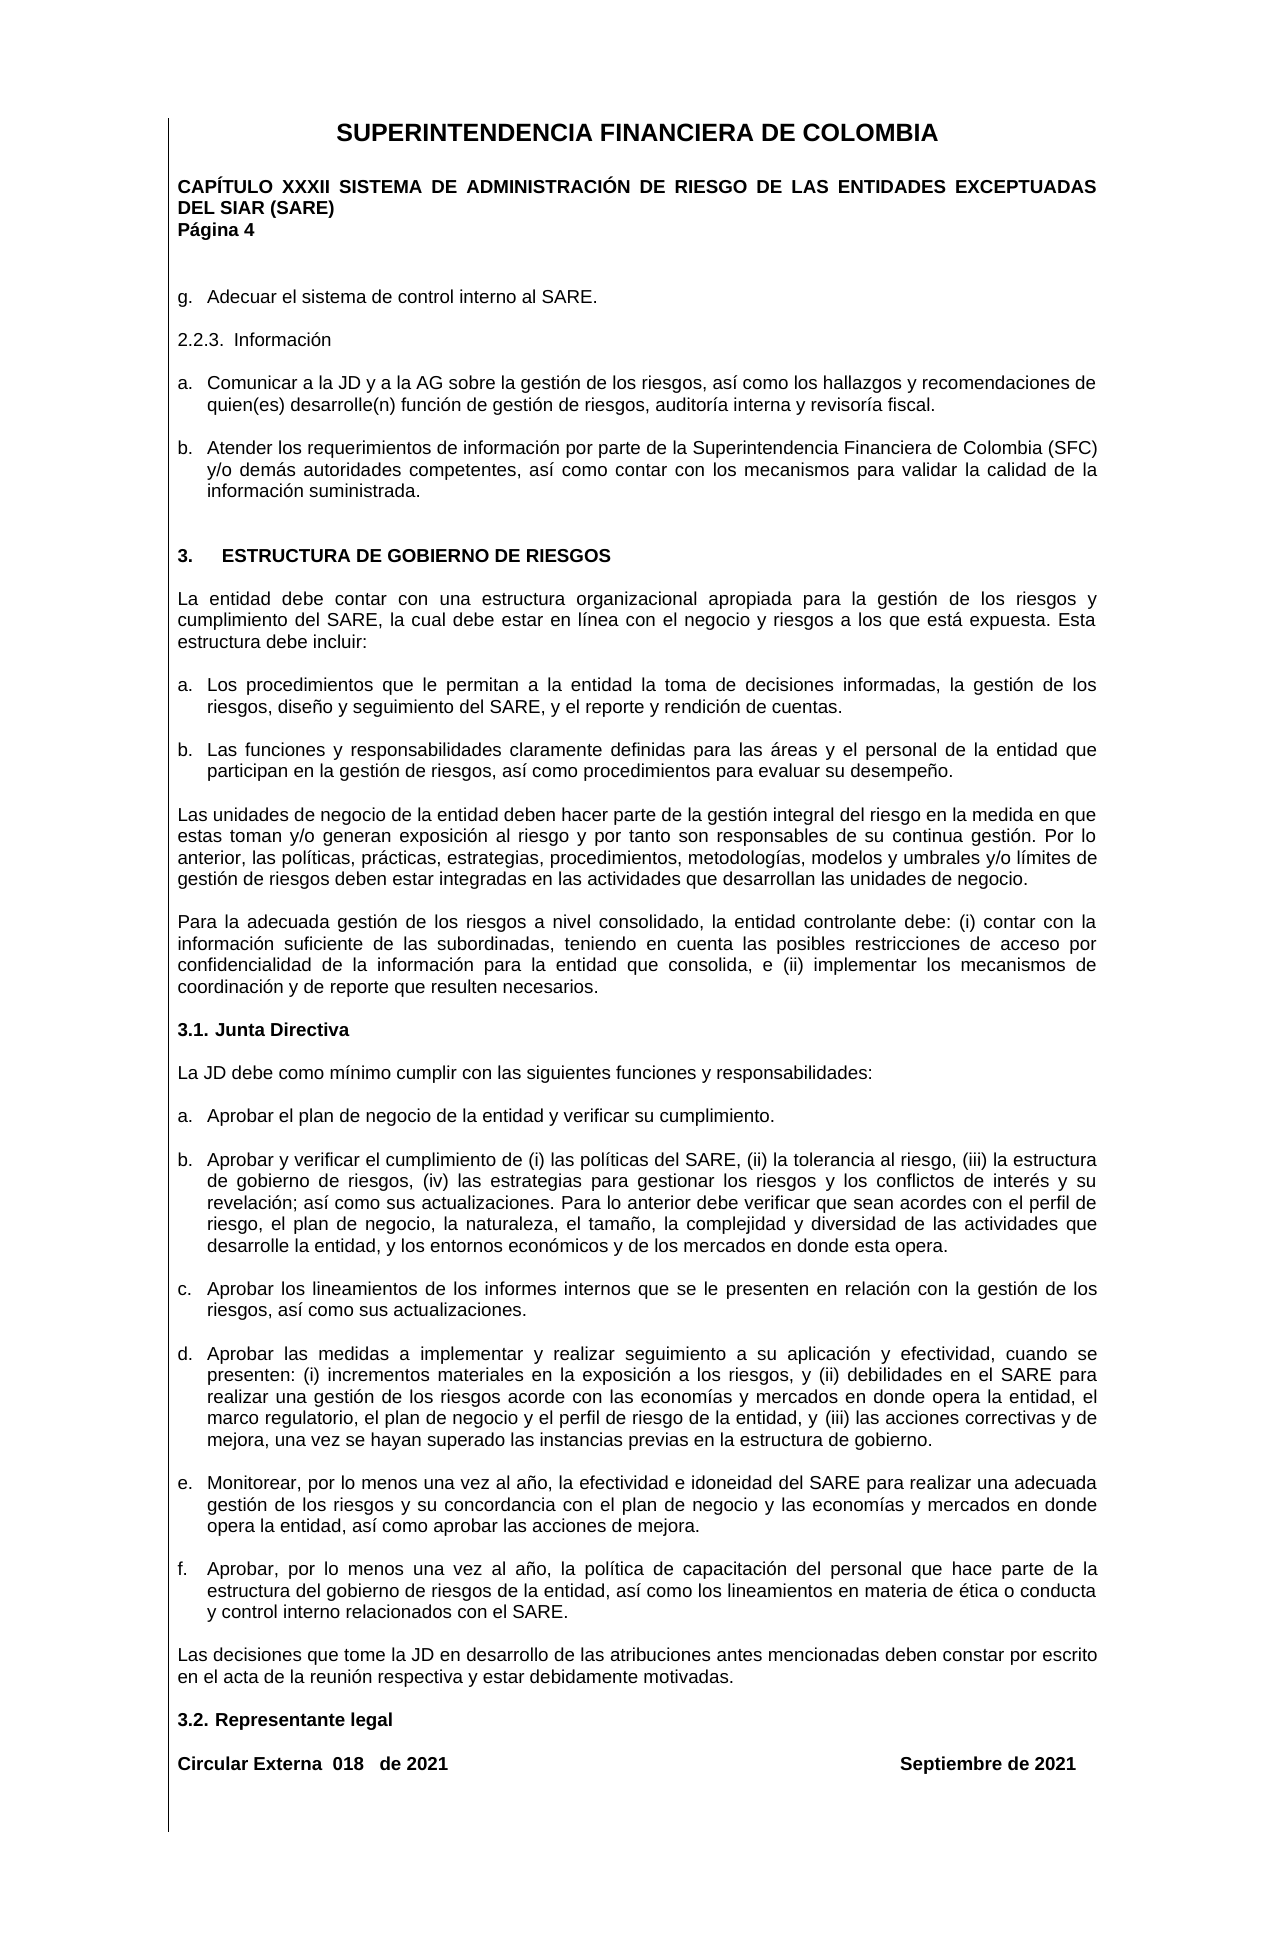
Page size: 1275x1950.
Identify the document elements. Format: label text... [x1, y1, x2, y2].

list Monitorear, por lo menos una vez al año, la efectividad e idoneidad del SARE para realizar una adecuada gestión de los riesgos y su concordancia con el plan de negocio y las economías y mercados en donde opera la entidad, así como aprobar las acciones de mejora. [177, 1472, 1098, 1536]
list Aprobar los lineamientos de los informes internos que se le presenten en relación con la gestión de los riesgos, así como sus actualizaciones. [177, 1278, 1098, 1321]
list Aprobar el plan de negocio de la entidad y verificar su cumplimiento. [177, 1105, 1098, 1127]
text Las unidades de negocio de la entidad deben hacer parte de la gestión integral del riesgo en la medida en que estas toman y/o generan exposición al riesgo y por tanto son responsables de su continua gestión. Por lo anterior, las políticas, prácticas, estrategias, procedimientos, metodologías, modelos y umbrales y/o límites de gestión de riesgos deben estar integradas en las actividades que desarrollan las unidades de negocio. [177, 803, 1098, 889]
list Las funciones y responsabilidades claramente definidas para las áreas y el personal de la entidad que participan en la gestión de riesgos, así como procedimientos para evaluar su desempeño. [177, 739, 1098, 782]
list Aprobar las medidas a implementar y realizar seguimiento a su aplicación y efectividad, cuando se presenten: (i) incrementos materiales en la exposición a los riesgos, y (ii) debilidades en el SARE para realizar una gestión de los riesgos acorde con las economías y mercados en donde opera la entidad, el marco regulatorio, el plan de negocio y el perfil de riesgo de la entidad, y (iii) las acciones correctivas y de mejora, una vez se hayan superado las instancias previas en la estructura de gobierno. [177, 1342, 1098, 1450]
text Para la adecuada gestión de los riesgos a nivel consolidado, la entidad controlante debe: (i) contar con la información suficiente de las subordinadas, teniendo en cuenta las posibles restricciones de acceso por confidencialidad de la información para la entidad que consolida, e (ii) implementar los mecanismos de coordinación y de reporte que resulten necesarios. [177, 911, 1098, 997]
list Adecuar el sistema de control interno al SARE. [177, 286, 1098, 307]
list Los procedimientos que le permitan a la entidad la toma de decisiones informadas, la gestión de los riesgos, diseño y seguimiento del SARE, y el reporte y rendición de cuentas. [177, 674, 1098, 717]
list Representante legal [177, 1709, 1098, 1731]
text La entidad debe contar con una estructura organizacional apropiada para la gestión de los riesgos y cumplimiento del SARE, la cual debe estar en línea con el negocio y riesgos a los que está expuesta. Esta estructura debe incluir: [177, 588, 1098, 652]
list ESTRUCTURA DE GOBIERNO DE RIESGOS [177, 544, 1098, 566]
list Información [177, 329, 1098, 351]
text La JD debe como mínimo cumplir con las siguientes funciones y responsabilidades: [177, 1062, 1098, 1084]
list Aprobar, por lo menos una vez al año, la política de capacitación del personal que hace parte de la estructura del gobierno de riesgos de la entidad, así como los lineamientos en materia de ética o conducta y control interno relacionados con el SARE. [177, 1558, 1098, 1623]
list Aprobar y verificar el cumplimiento de (i) las políticas del SARE, (ii) la tolerancia al riesgo, (iii) la estructura de gobierno de riesgos, (iv) las estrategias para gestionar los riesgos y los conflictos de interés y su revelación; así como sus actualizaciones. Para lo anterior debe verificar que sean acordes con el perfil de riesgo, el plan de negocio, la naturaleza, el tamaño, la complejidad y diversidad de las actividades que desarrolle la entidad, y los entornos económicos y de los mercados en donde esta opera. [177, 1148, 1098, 1256]
text Las decisiones que tome la JD en desarrollo de las atribuciones antes mencionadas deben constar por escrito en el acta de la reunión respectiva y estar debidamente motivadas. [177, 1644, 1098, 1687]
list Atender los requerimientos de información por parte de la Superintendencia Financiera de Colombia (SFC) y/o demás autoridades competentes, así como contar con los mecanismos para validar la calidad de la información suministrada. [177, 437, 1098, 501]
list Junta Directiva [177, 1019, 1098, 1041]
list Comunicar a la JD y a la AG sobre la gestión de los riesgos, así como los hallazgos y recomendaciones de quien(es) desarrolle(n) función de gestión de riesgos, auditoría interna y revisoría fiscal. [177, 372, 1098, 415]
